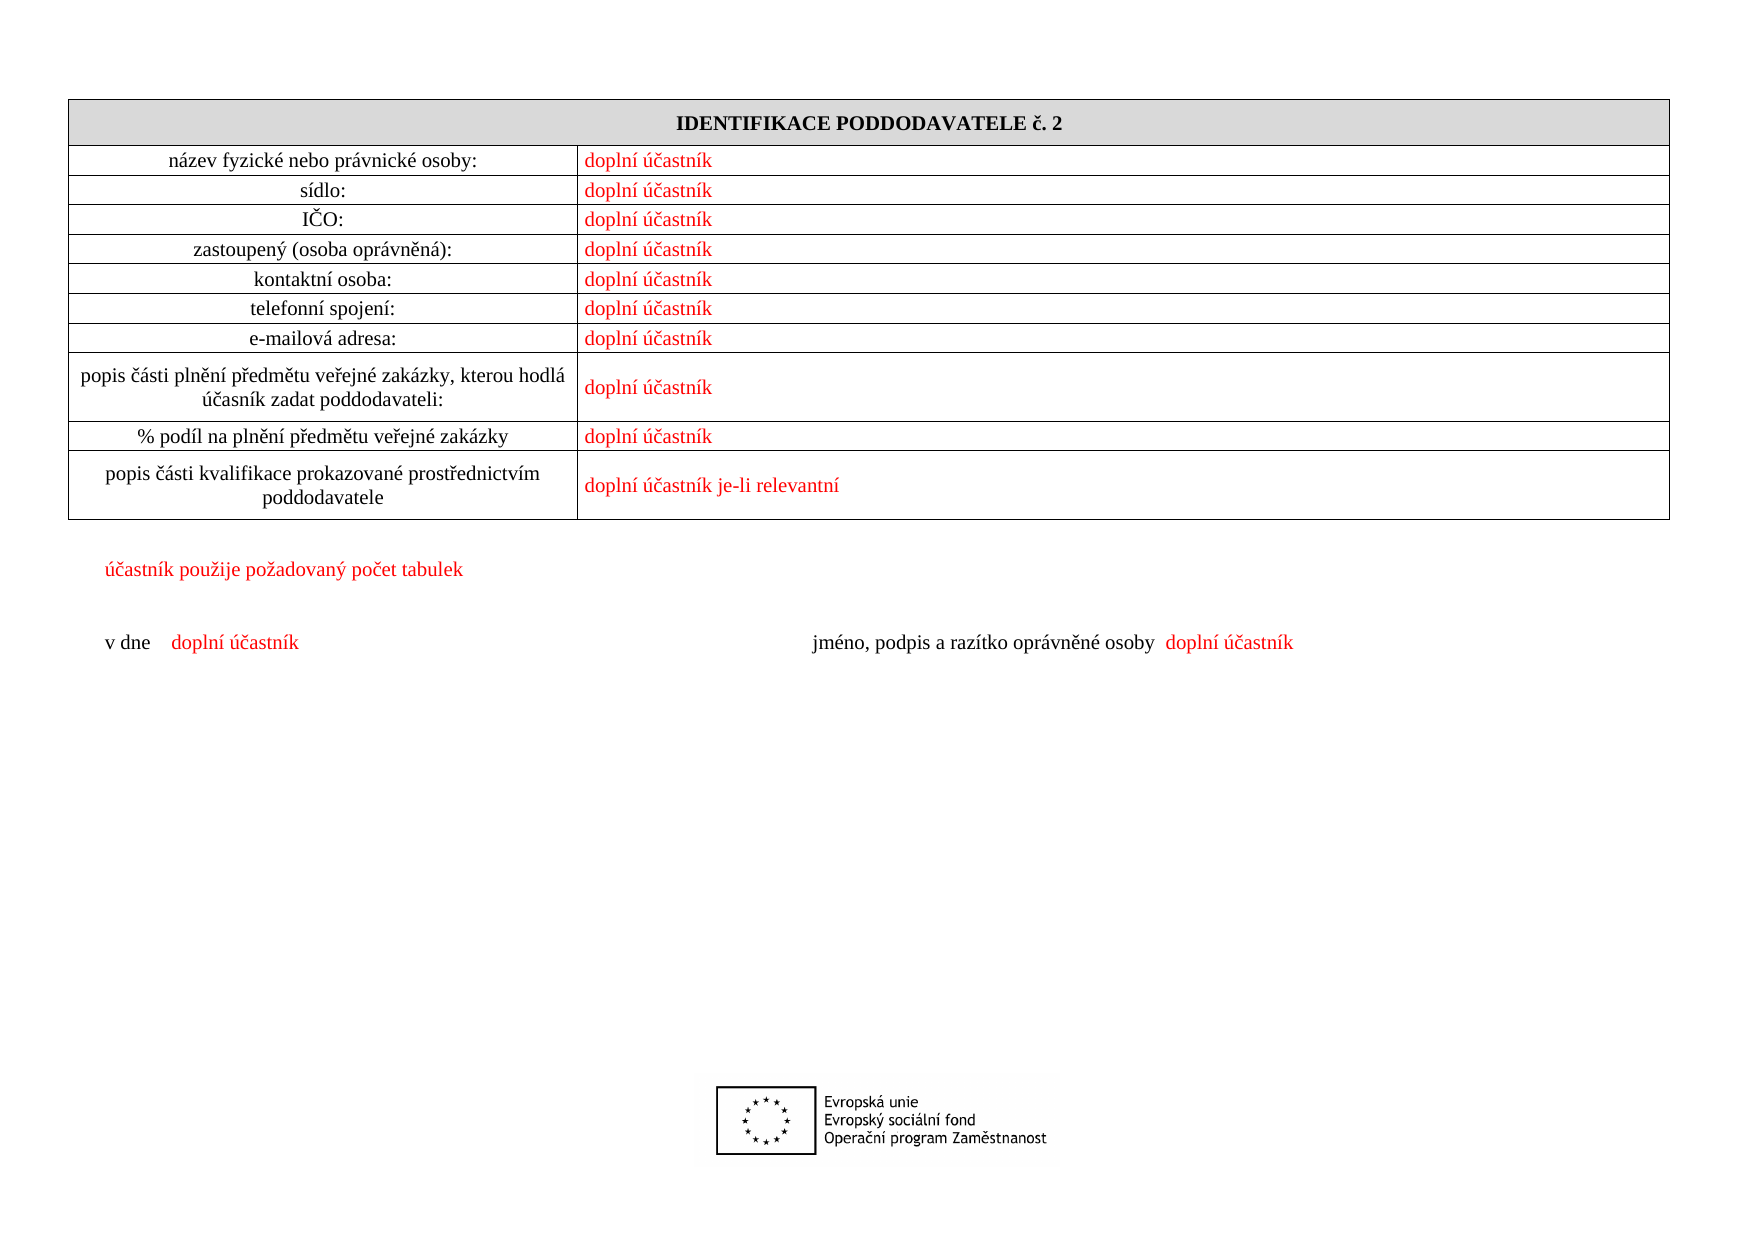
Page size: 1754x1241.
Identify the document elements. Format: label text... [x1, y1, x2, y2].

table_cell doplní účastník [578, 294, 1669, 322]
table_cell doplní účastník [578, 264, 1669, 293]
table_cell doplní účastník [578, 205, 1669, 234]
table_cell telefonní spojení: [69, 294, 577, 322]
table_cell popis části kvalifikace prokazované prostřednictvím poddodavatele [69, 451, 577, 519]
table_cell zastoupený (osoba oprávněná): [69, 235, 577, 263]
table_cell doplní účastník [578, 235, 1669, 263]
table_cell doplní účastník [578, 324, 1669, 352]
text v dne doplní účastník jméno, podpis a razítko oprávněné osoby doplní účastník [104, 629, 1679, 654]
table_cell sídlo: [69, 176, 577, 204]
table_cell e-mailová adresa: [69, 324, 577, 352]
table_cell popis části plnění předmětu veřejné zakázky, kterou hodlá účasník zadat poddodavateli: [69, 353, 577, 421]
table_cell kontaktní osoba: [69, 264, 577, 293]
text účastník použije požadovaný počet tabulek [104, 556, 1679, 581]
table_cell doplní účastník [578, 353, 1669, 421]
table_cell % podíl na plnění předmětu veřejné zakázky [69, 422, 577, 450]
table_cell název fyzické nebo právnické osoby: [69, 146, 577, 174]
table_header IDENTIFIKACE PODDODAVATELE č. 2 [69, 100, 1669, 145]
picture [693, 1073, 1060, 1167]
table_cell doplní účastník [578, 176, 1669, 204]
table_cell doplní účastník je-li relevantní [578, 451, 1669, 519]
table_cell IČO: [69, 205, 577, 234]
table_cell doplní účastník [578, 422, 1669, 450]
table_cell doplní účastník [578, 146, 1669, 174]
